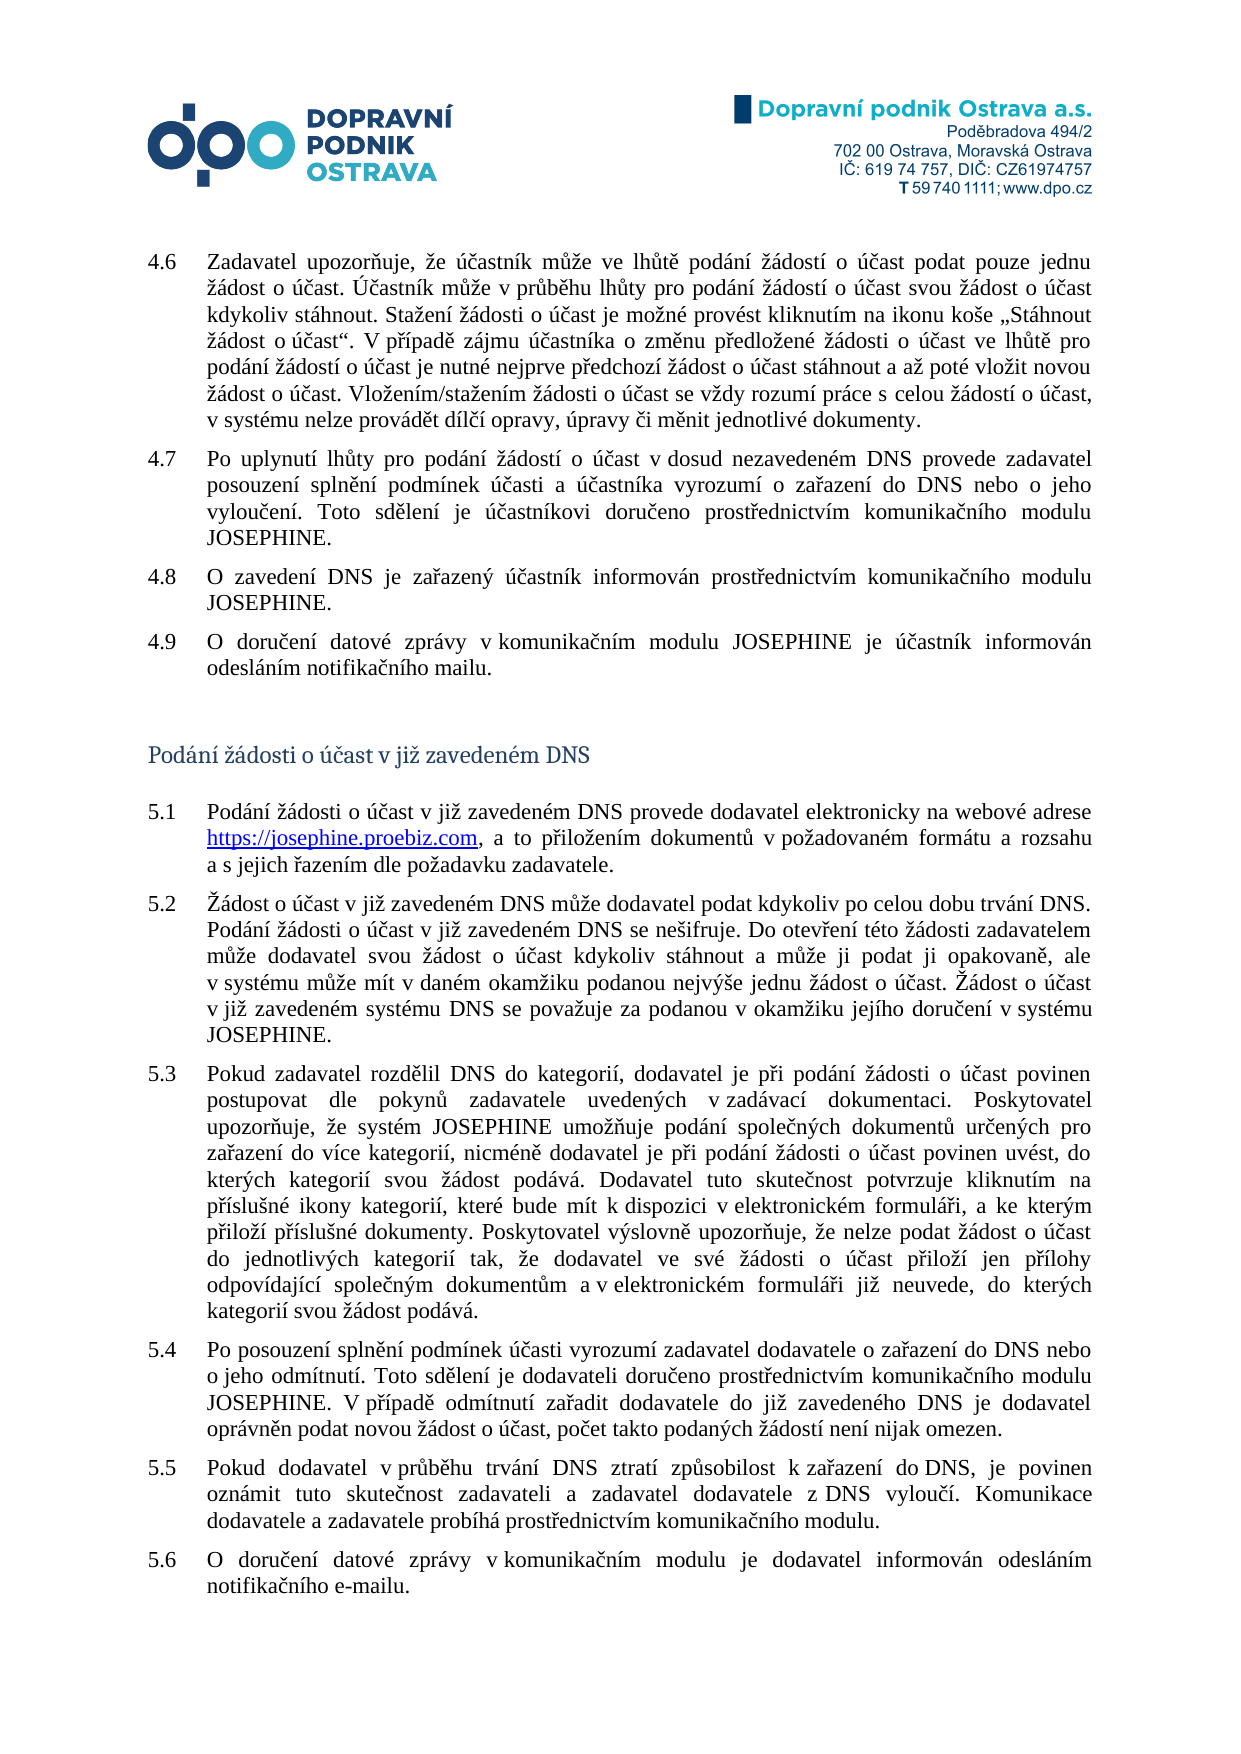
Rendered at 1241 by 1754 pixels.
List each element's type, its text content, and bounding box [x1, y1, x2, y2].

text 4.9 O doručení datové zprávy v komunikačním modulu JOSEPHINE je účastník informován odesláním notifikačního mailu. [148, 628, 1093, 681]
text 5.3 Pokud zadavatel rozdělil DNS do kategorií, dodavatel je při podání žádosti o účast povinen postupovat dle pokynů zadavatele uvedených v zadávací dokumentaci. Poskytovatel upozorňuje, že systém JOSEPHINE umožňuje podání společných dokumentů určených pro zařazení do více kategorií, nicméně dodavatel je při podání žádosti o účast povinen uvést, do kterých kategorií svou žádost podává. Dodavatel tuto skutečnost potvrzuje kliknutím na příslušné ikony kategorií, které bude mít k dispozici v elektronickém formuláři, a ke kterým přiloží příslušné dokumenty. Poskytovatel výslovně upozorňuje, že nelze podat žádost o účast do jednotlivých kategorií tak, že dodavatel ve své žádosti o účast přiloží jen přílohy odpovídající společným dokumentům a v elektronickém formuláři již neuvede, do kterých kategorií svou žádost podává. [148, 1060, 1093, 1324]
text 5.2 Žádost o účast v již zavedeném DNS může dodavatel podat kdykoliv po celou dobu trvání DNS. Podání žádosti o účast v již zavedeném DNS se nešifruje. Do otevření této žádosti zadavatelem může dodavatel svou žádost o účast kdykoliv stáhnout a může ji podat ji opakovaně, ale v systému může mít v daném okamžiku podanou nejvýše jednu žádost o účast. Žádost o účast v již zavedeném systému DNS se považuje za podanou v okamžiku jejího doručení v systému JOSEPHINE. [148, 889, 1093, 1048]
text 5.5 Pokud dodavatel v průběhu trvání DNS ztratí způsobilost k zařazení do DNS, je povinen oznámit tuto skutečnost zadavateli a zadavatel dodavatele z DNS vyloučí. Komunikace dodavatele a zadavatele probíhá prostřednictvím komunikačního modulu. [148, 1454, 1093, 1533]
text 4.8 O zavedení DNS je zařazený účastník informován prostřednictvím komunikačního modulu JOSEPHINE. [148, 563, 1093, 616]
subtitle Podání žádosti o účast v již zavedeném DNS [148, 741, 1093, 769]
text 5.1 Podání žádosti o účast v již zavedeném DNS provede dodavatel elektronicky na webové adrese https://josephine.proebiz.com, a to přiložením dokumentů v požadovaném formátu a rozsahu a s jejich řazením dle požadavku zadavatele. [148, 798, 1093, 877]
text 5.4 Po posouzení splnění podmínek účasti vyrozumí zadavatel dodavatele o zařazení do DNS nebo o jeho odmítnutí. Toto sdělení je dodavateli doručeno prostřednictvím komunikačního modulu JOSEPHINE. V případě odmítnutí zařadit dodavatele do již zavedeného DNS je dodavatel oprávněn podat novou žádost o účast, počet takto podaných žádostí není nijak omezen. [148, 1336, 1093, 1442]
text 4.7 Po uplynutí lhůty pro podání žádostí o účast v dosud nezavedeném DNS provede zadavatel posouzení splnění podmínek účasti a účastníka vyrozumí o zařazení do DNS nebo o jeho vyloučení. Toto sdělení je účastníkovi doručeno prostřednictvím komunikačního modulu JOSEPHINE. [148, 445, 1093, 550]
text 5.6 O doručení datové zprávy v komunikačním modulu je dodavatel informován odesláním notifikačního e-mailu. [148, 1546, 1093, 1598]
picture [734, 95, 1092, 197]
text 4.6 Zadavatel upozorňuje, že účastník může ve lhůtě podání žádostí o účast podat pouze jednu žádost o účast. Účastník může v průběhu lhůty pro podání žádostí o účast svou žádost o účast kdykoliv stáhnout. Stažení žádosti o účast je možné provést kliknutím na ikonu koše „Stáhnout žádost o účast“. V případě zájmu účastníka o změnu předložené žádosti o účast ve lhůtě pro podání žádostí o účast je nutné nejprve předchozí žádost o účast stáhnout a až poté vložit novou žádost o účast. Vložením/stažením žádosti o účast se vždy rozumí práce s celou žádostí o účast, v systému nelze provádět dílčí opravy, úpravy či měnit jednotlivé dokumenty. [148, 248, 1093, 432]
picture [147, 103, 454, 187]
